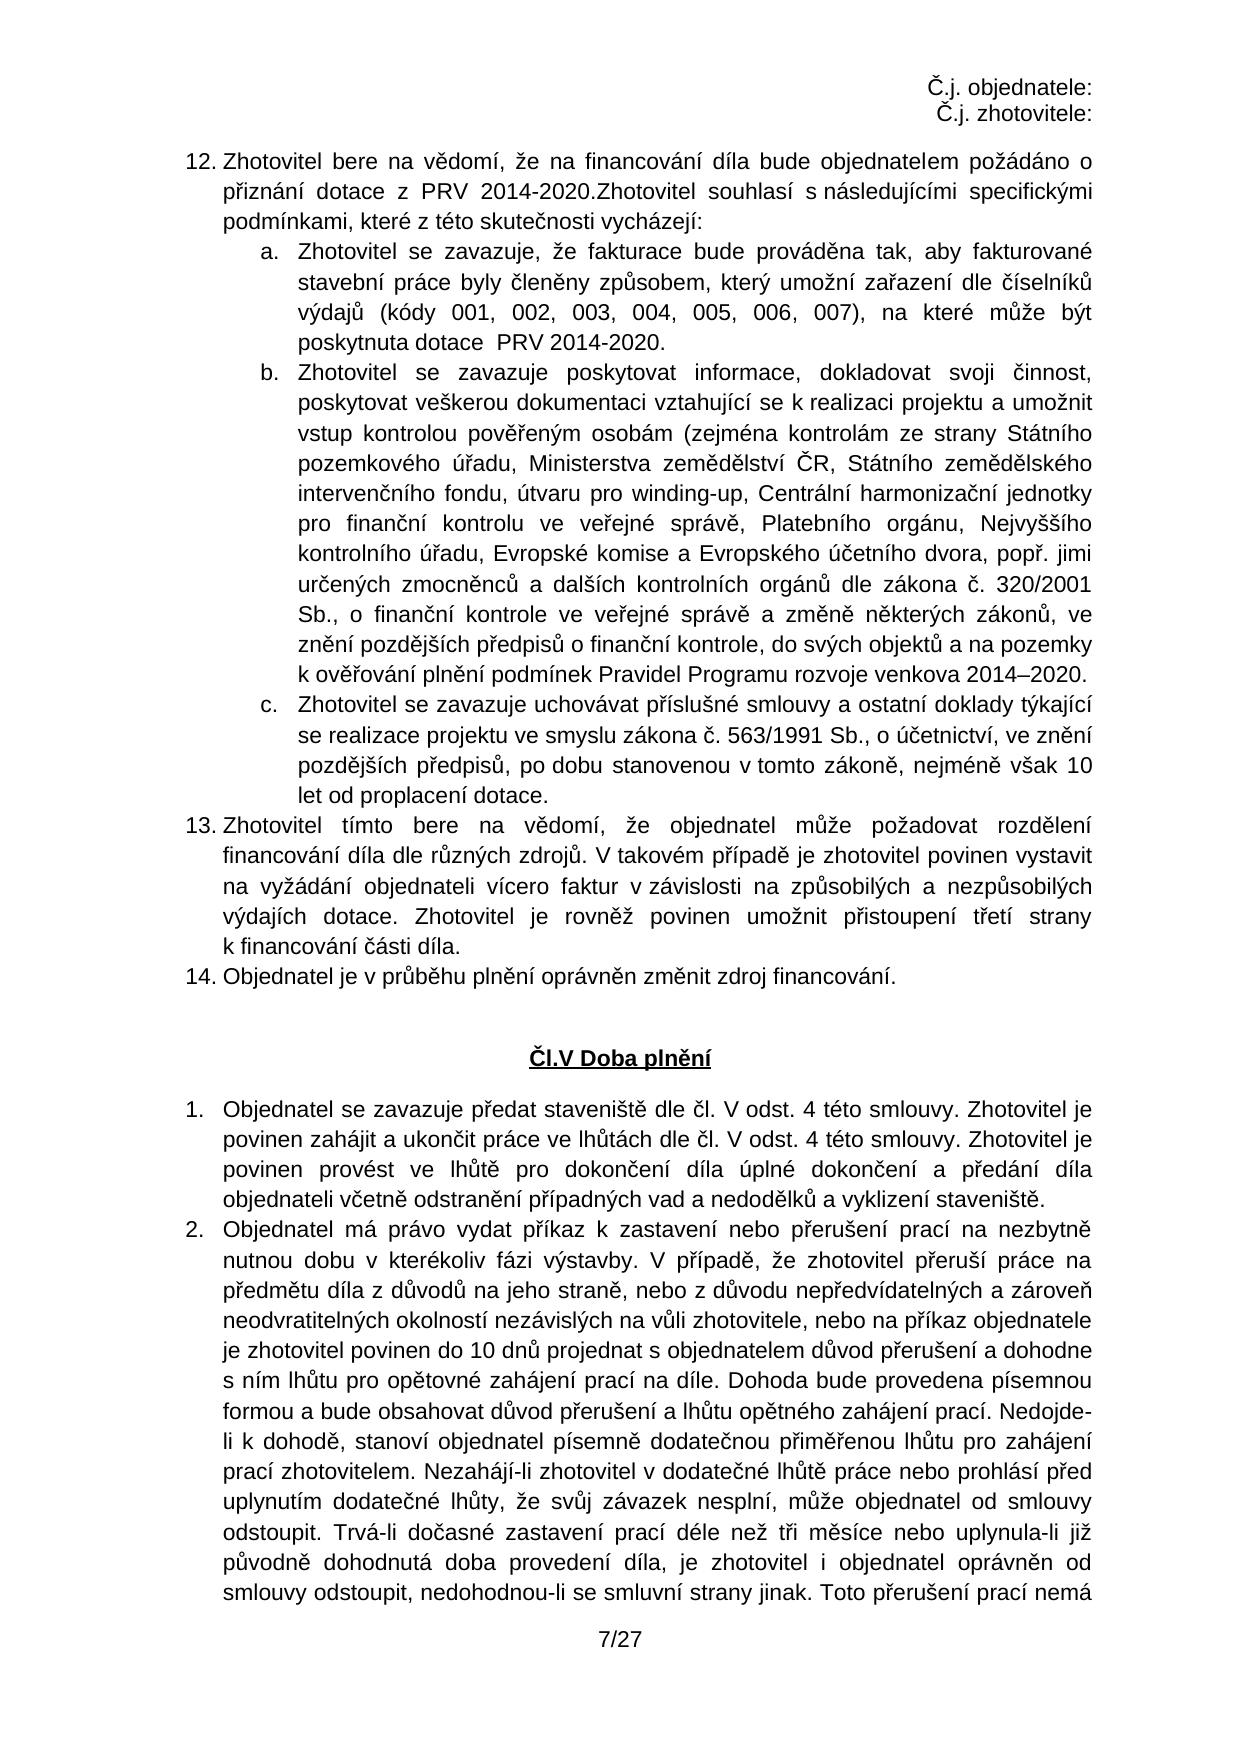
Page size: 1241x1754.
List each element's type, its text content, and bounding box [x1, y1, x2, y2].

list Zhotovitel se zavazuje uchovávat příslušné smlouvy a ostatní doklady týkající se realizace projektu ve smyslu zákona č. 563/1991 Sb., o účetnictví, ve znění pozdějších předpisů, po dobu stanovenou v tomto zákoně, nejméně však 10 let od proplacení dotace. [260, 691, 1093, 808]
list Zhotovitel bere na vědomí, že na financování díla bude objednatelem požádáno o přiznání dotace z PRV 2014-2020.Zhotovitel souhlasí s následujícími specifickými podmínkami, které z této skutečnosti vycházejí: [185, 148, 1093, 234]
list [185, 1216, 1093, 1605]
list Objednatel je v průběhu plnění oprávněn změnit zdroj financování. [185, 963, 1093, 989]
list Objednatel se zavazuje předat staveniště dle čl. V odst. 4 této smlouvy. Zhotovitel je povinen zahájit a ukončit práce ve lhůtách dle čl. V odst. 4 této smlouvy. Zhotovitel je povinen provést ve lhůtě pro dokončení díla úplné dokončení a předání díla objednateli včetně odstranění případných vad a nedodělků a vyklizení staveniště. [185, 1096, 1093, 1212]
list Zhotovitel tímto bere na vědomí, že objednatel může požadovat rozdělení financování díla dle různých zdrojů. V takovém případě je zhotovitel povinen vystavit na vyžádání objednateli vícero faktur v závislosti na způsobilých a nezpůsobilých výdajích dotace. Zhotovitel je rovněž povinen umožnit přistoupení třetí strany k financování části díla. [185, 812, 1093, 959]
list Zhotovitel se zavazuje poskytovat informace, dokladovat svoji činnost, poskytovat veškerou dokumentaci vztahující se k realizaci projektu a umožnit vstup kontrolou pověřeným osobám (zejména kontrolám ze strany Státního pozemkového úřadu, Ministerstva zemědělství ČR, Státního zemědělského intervenčního fondu, útvaru pro winding-up, Centrální harmonizační jednotky pro finanční kontrolu ve veřejné správě, Platebního orgánu, Nejvyššího kontrolního úřadu, Evropské komise a Evropského účetního dvora, popř. jimi určených zmocněnců a dalších kontrolních orgánů dle zákona č. 320/2001 Sb., o finanční kontrole ve veřejné správě a změně některých zákonů, ve znění pozdějších předpisů o finanční kontrole, do svých objektů a na pozemky k ověřování plnění podmínek Pravidel Programu rozvoje venkova 2014–2020. [260, 359, 1093, 687]
list Zhotovitel se zavazuje, že fakturace bude prováděna tak, aby fakturované stavební práce byly členěny způsobem, který umožní zařazení dle číselníků výdajů (kódy 001, 002, 003, 004, 005, 006, 007), na které může být poskytnuta dotace PRV 2014-2020. [260, 238, 1093, 355]
text Čl.V Doba plnění [148, 1044, 1093, 1071]
